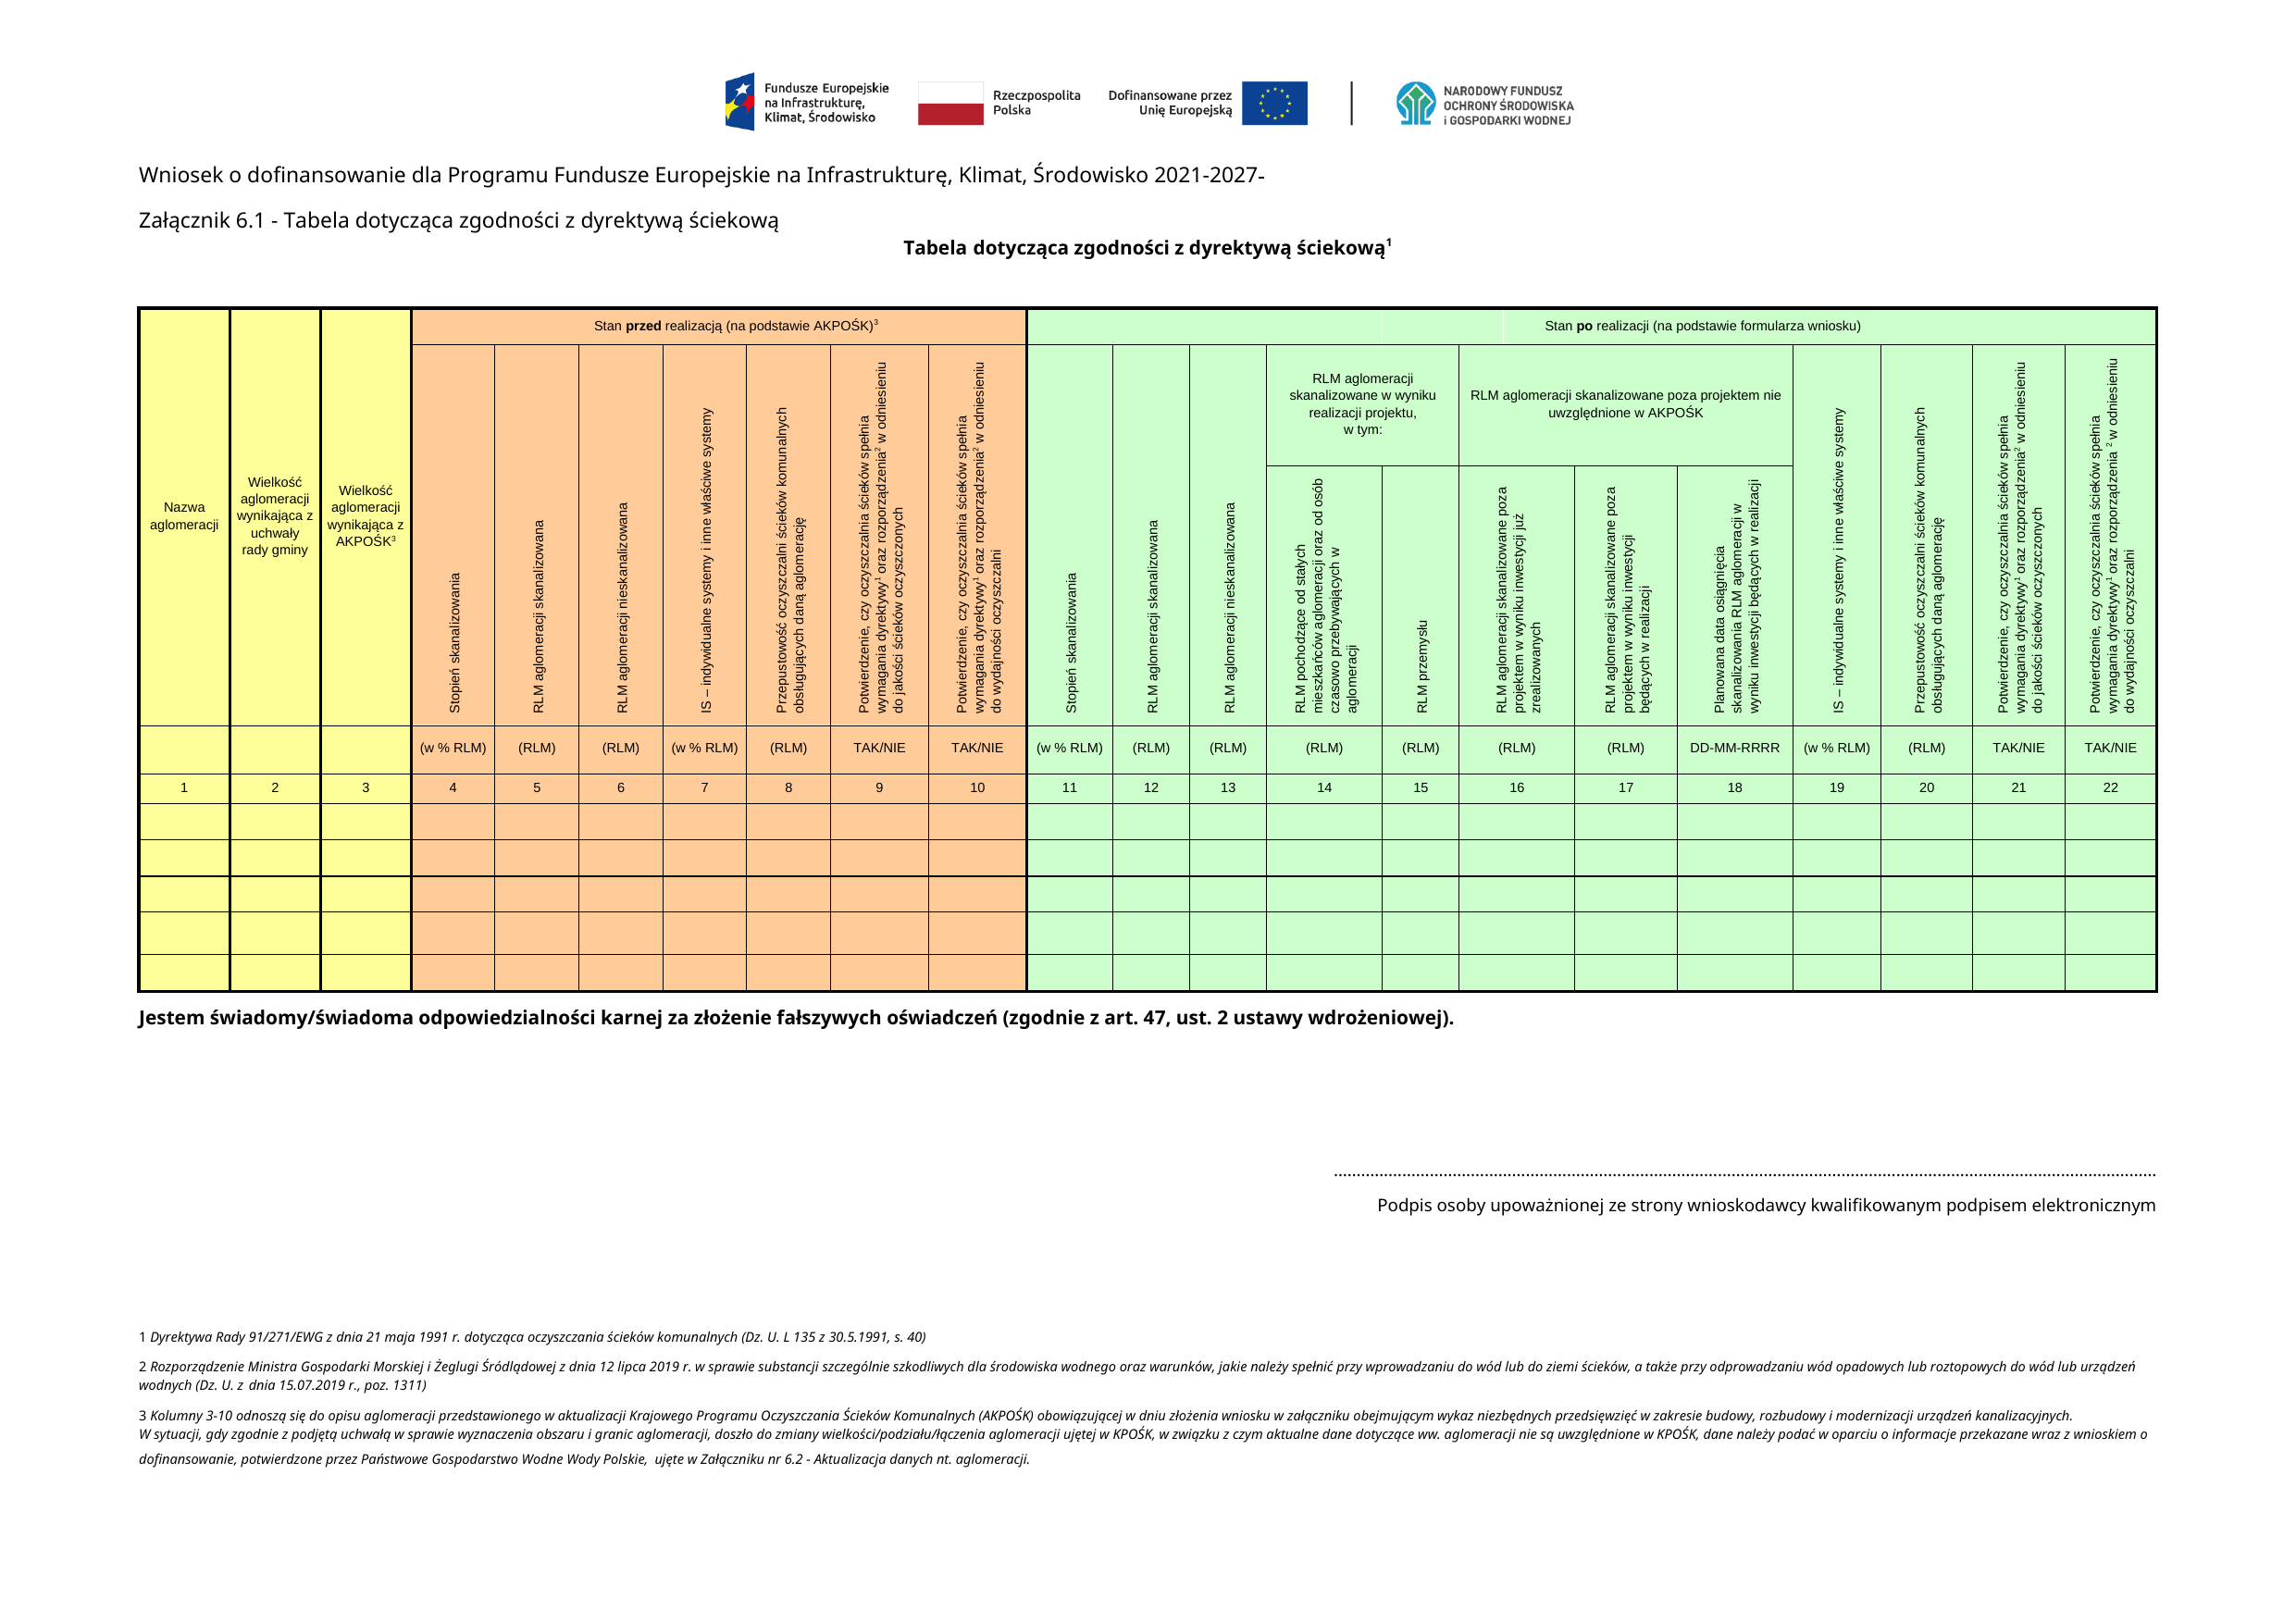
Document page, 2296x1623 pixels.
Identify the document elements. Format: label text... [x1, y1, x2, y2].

table_cell [141, 840, 229, 875]
table_cell [1028, 955, 1112, 990]
table_cell 19 [1793, 774, 1880, 803]
table_cell [747, 955, 830, 990]
table_cell [1028, 840, 1112, 875]
table_cell [1973, 840, 2065, 875]
table_cell [1190, 804, 1266, 839]
table_cell [1793, 877, 1880, 911]
table_cell [1575, 912, 1677, 954]
table_header Wielkość aglomeracji wynikająca z AKPOŚK3 [322, 310, 410, 725]
table_cell 14 [1267, 774, 1382, 803]
table_cell [231, 804, 319, 839]
table_cell [141, 726, 229, 774]
table_cell 12 [1113, 774, 1189, 803]
table_cell [322, 840, 410, 875]
table_cell [495, 840, 578, 875]
table_cell Stopień skanalizowania [1028, 345, 1112, 725]
table_cell 15 [1383, 774, 1458, 803]
table_cell 16 [1459, 774, 1574, 803]
table_cell [413, 877, 494, 911]
table_cell [1973, 912, 2065, 954]
table_cell (w % RLM) [413, 726, 494, 774]
table_cell [831, 804, 928, 839]
table_header [1267, 310, 1382, 344]
table_cell (RLM) [495, 726, 578, 774]
table_cell [579, 877, 663, 911]
table_cell RLM aglomeracji skanalizowane poza projektem nie uwzględnione w AKPOŚK [1459, 345, 1793, 465]
table_cell RLM przemysłu [1383, 466, 1458, 725]
table_cell 18 [1678, 774, 1793, 803]
table_cell IS – indywidualne systemy i inne właściwe systemy [664, 345, 746, 725]
table_cell [831, 955, 928, 990]
table_cell [495, 877, 578, 911]
table_cell [929, 955, 1025, 990]
table_cell DD-MM-RRRR [1678, 726, 1793, 774]
table_cell [1575, 840, 1677, 875]
table_cell [664, 804, 746, 839]
table_cell [1383, 955, 1458, 990]
table_cell [1383, 804, 1458, 839]
table_cell Stopień skanalizowania [413, 345, 494, 725]
table_cell [1575, 877, 1677, 911]
table_cell [413, 804, 494, 839]
table_cell [231, 912, 319, 954]
table_cell (RLM) [1267, 726, 1382, 774]
table_cell [1028, 804, 1112, 839]
text W sytuacji, gdy zgodnie z podjętą uchwałą w sprawie wyznaczenia obszaru i granic aglomeracji, doszło do zmiany wielkości/podziału/łączenia aglomeracji ujętej w KPOŚK, w związku z czym aktualne dane dotyczące ww. aglomeracji nie są uwzględnione w KPOŚK, dane należy podać w oparciu o informacje przekazane wraz z wnioskiem o dofinansowanie, potwierdzone przez Państwowe Gospodarstwo Wodne Wody Polskie, ujęte w Załączniku nr 6.2 - Aktualizacja danych nt. aglomeracji. [139, 1424, 2156, 1469]
table_cell [495, 955, 578, 990]
table_cell Potwierdzenie, czy oczyszczalnia ścieków spełnia wymagania dyrektywy1 oraz rozporządzenia 2 w odniesieniu do wydajności oczyszczalni [2066, 345, 2155, 725]
table_cell [231, 840, 319, 875]
list Jestem świadomy/świadoma odpowiedzialności karnej za złożenie fałszywych oświadczeń (zgodnie z art. 47, ust. 2 ustawy wdrożeniowej). [139, 1004, 2156, 1031]
table_cell Planowana data osiągnięcia skanalizowania RLM aglomeracji w wyniku inwestycji będących w realizacji [1678, 466, 1793, 725]
table_cell 8 [747, 774, 830, 803]
table_cell (RLM) [1113, 726, 1189, 774]
table_cell [141, 912, 229, 954]
table_cell RLM pochodzące od stałych mieszkańców aglomeracji oraz od osób czasowo przebywających w aglomeracji [1267, 466, 1382, 725]
table_cell [929, 877, 1025, 911]
table_cell [1678, 840, 1793, 875]
table_header Stan po realizacji (na podstawie formularza wniosku) [1504, 310, 2155, 344]
table_cell Przepustowość oczyszczalni ścieków komunalnych obsługujących daną aglomerację [747, 345, 830, 725]
table_cell [231, 877, 319, 911]
table_cell [1575, 955, 1677, 990]
table_cell [1973, 955, 2065, 990]
text 2 Rozporządzenie Ministra Gospodarki Morskiej i Żeglugi Śródlądowej z dnia 12 lipca 2019 r. w sprawie substancji szczególnie szkodliwych dla środowiska wodnego oraz warunków, jakie należy spełnić przy wprowadzaniu do wód lub do ziemi ścieków, a także przy odprowadzaniu wód opadowych lub roztopowych do wód lub urządzeń wodnych (Dz. U. z dnia 15.07.2019 r., poz. 1311) [139, 1357, 2156, 1394]
table_cell [929, 840, 1025, 875]
table_cell [1678, 804, 1793, 839]
table_cell (RLM) [1459, 726, 1574, 774]
table_cell [747, 840, 830, 875]
table_cell 22 [2066, 774, 2155, 803]
table_cell (w % RLM) [664, 726, 746, 774]
table_cell (RLM) [1383, 726, 1458, 774]
table_cell [664, 955, 746, 990]
table_cell [1459, 912, 1574, 954]
table_cell [2066, 877, 2155, 911]
table_cell (RLM) [1575, 726, 1677, 774]
text 3 Kolumny 3-10 odnoszą się do opisu aglomeracji przedstawionego w aktualizacji Krajowego Programu Oczyszczania Ścieków Komunalnych (AKPOŚK) obowiązującej w dniu złożenia wniosku w załączniku obejmującym wykaz niezbędnych przedsięwzięć w zakresie budowy, rozbudowy i modernizacji urządzeń kanalizacyjnych. [139, 1406, 2156, 1424]
table_cell Potwierdzenie, czy oczyszczalnia ścieków spełnia wymagania dyrektywy1 oraz rozporządzenia2 w odniesieniu do jakości ścieków oczyszczonych [1973, 345, 2065, 725]
table_cell 5 [495, 774, 578, 803]
text 1 Dyrektywa Rady 91/271/EWG z dnia 21 maja 1991 r. dotycząca oczyszczania ścieków komunalnych (Dz. U. L 135 z 30.5.1991, s. 40) [139, 1328, 2156, 1345]
table_cell [1881, 804, 1972, 839]
table_cell [322, 726, 410, 774]
table_cell [1267, 877, 1382, 911]
table_cell [579, 912, 663, 954]
table_cell Przepustowość oczyszczalni ścieków komunalnych obsługujących daną aglomerację [1881, 345, 1972, 725]
table_cell Potwierdzenie, czy oczyszczalnia ścieków spełnia wymagania dyrektywy1 oraz rozporządzenia2 w odniesieniu do wydajności oczyszczalni [929, 345, 1025, 725]
table_header Nazwa aglomeracji [141, 310, 229, 725]
table_cell [1383, 840, 1458, 875]
table_cell [1267, 840, 1382, 875]
table_cell [929, 804, 1025, 839]
table_cell (RLM) [1190, 726, 1266, 774]
table_cell [413, 955, 494, 990]
table_cell [1028, 877, 1112, 911]
table_cell [1678, 912, 1793, 954]
table_cell [1881, 912, 1972, 954]
table_cell [831, 912, 928, 954]
table_header [1224, 310, 1267, 344]
table_cell [1113, 912, 1189, 954]
table_cell [579, 804, 663, 839]
table_cell [664, 877, 746, 911]
table_header Stan przed realizacją (na podstawie AKPOŚK)3 [413, 310, 1025, 344]
table_cell RLM aglomeracji skanalizowane w wyniku realizacji projektu, w tym: [1267, 345, 1458, 465]
table_cell (RLM) [1881, 726, 1972, 774]
table_cell [322, 877, 410, 911]
text ……………………………………………………………………………………………………………………………………………………………… [753, 1158, 2156, 1182]
table_cell RLM aglomeracji skanalizowana [495, 345, 578, 725]
table_cell [2066, 804, 2155, 839]
table_cell [1678, 877, 1793, 911]
table_header [1189, 310, 1224, 344]
table_cell [1267, 955, 1382, 990]
picture [710, 57, 1585, 145]
table_cell [831, 840, 928, 875]
table_cell 13 [1190, 774, 1266, 803]
table_cell [664, 912, 746, 954]
table_cell [747, 912, 830, 954]
table_cell RLM aglomeracji skanalizowana [1113, 345, 1189, 725]
table_cell 10 [929, 774, 1025, 803]
table_cell 20 [1881, 774, 1972, 803]
table_cell [413, 912, 494, 954]
table_cell [322, 804, 410, 839]
table_header [1028, 310, 1189, 344]
table_cell [141, 804, 229, 839]
table_cell [1973, 804, 2065, 839]
text Podpis osoby upoważnionej ze strony wnioskodawcy kwalifikowanym podpisem elektronicznym [753, 1193, 2156, 1217]
table_cell 9 [831, 774, 928, 803]
table_cell RLM aglomeracji nieskanalizowana [579, 345, 663, 725]
table_cell [322, 955, 410, 990]
table_cell 17 [1575, 774, 1677, 803]
table_cell 21 [1973, 774, 2065, 803]
table_cell [1881, 877, 1972, 911]
table_cell [413, 840, 494, 875]
table_cell [495, 804, 578, 839]
table_cell [1190, 840, 1266, 875]
table_cell [495, 912, 578, 954]
table_cell 11 [1028, 774, 1112, 803]
table_cell 7 [664, 774, 746, 803]
table_cell [1793, 955, 1880, 990]
table_cell 2 [231, 774, 319, 803]
table_cell TAK/NIE [831, 726, 928, 774]
table_cell 1 [141, 774, 229, 803]
table_cell [747, 804, 830, 839]
table_cell [2066, 840, 2155, 875]
table_header [1383, 310, 1503, 344]
table_cell [747, 877, 830, 911]
table_cell TAK/NIE [929, 726, 1025, 774]
table_cell [1028, 912, 1112, 954]
table_cell [1113, 840, 1189, 875]
table_cell 6 [579, 774, 663, 803]
table_cell [231, 726, 319, 774]
table_cell (RLM) [747, 726, 830, 774]
table_cell [664, 840, 746, 875]
table_cell Potwierdzenie, czy oczyszczalnia ścieków spełnia wymagania dyrektywy1 oraz rozporządzenia2 w odniesieniu do jakości ścieków oczyszczonych [831, 345, 928, 725]
table_cell [2066, 912, 2155, 954]
table_cell [1881, 840, 1972, 875]
table_cell [831, 877, 928, 911]
text Tabela dotycząca zgodności z dyrektywą ściekową1 [139, 234, 2156, 260]
table_cell [322, 912, 410, 954]
table_cell [579, 840, 663, 875]
table_cell [1881, 955, 1972, 990]
table_cell [579, 955, 663, 990]
table_cell TAK/NIE [1973, 726, 2065, 774]
table_header Wielkość aglomeracji wynikająca z uchwały rady gminy [231, 310, 319, 725]
table_cell RLM aglomeracji nieskanalizowana [1190, 345, 1266, 725]
table_cell IS – indywidualne systemy i inne właściwe systemy [1793, 345, 1880, 725]
table_cell [2066, 955, 2155, 990]
table_cell [1459, 804, 1574, 839]
table_cell RLM aglomeracji skanalizowane poza projektem w wyniku inwestycji już zrealizowanych [1459, 466, 1574, 725]
table_cell [1383, 912, 1458, 954]
table_cell [1267, 804, 1382, 839]
table_cell [1575, 804, 1677, 839]
table_cell [1113, 804, 1189, 839]
table_cell (RLM) [579, 726, 663, 774]
table_cell [1973, 877, 2065, 911]
table_cell 4 [413, 774, 494, 803]
table_cell [1267, 912, 1382, 954]
table_cell [1459, 955, 1574, 990]
table_cell 3 [322, 774, 410, 803]
table_cell [1459, 877, 1574, 911]
table_cell (w % RLM) [1028, 726, 1112, 774]
table_cell [141, 955, 229, 990]
table_cell [141, 877, 229, 911]
table_cell [929, 912, 1025, 954]
table_cell [1678, 955, 1793, 990]
table_cell (w % RLM) [1793, 726, 1880, 774]
table_cell [1459, 840, 1574, 875]
table_cell RLM aglomeracji skanalizowane poza projektem w wyniku inwestycji będących w realizacji [1575, 466, 1677, 725]
table_cell [1383, 877, 1458, 911]
table_cell [1793, 840, 1880, 875]
table_cell [1793, 912, 1880, 954]
table_cell TAK/NIE [2066, 726, 2155, 774]
table_cell [231, 955, 319, 990]
table_cell [1113, 955, 1189, 990]
table_cell [1190, 912, 1266, 954]
table_cell [1190, 877, 1266, 911]
table_cell [1113, 877, 1189, 911]
table_cell [1190, 955, 1266, 990]
table_cell [1793, 804, 1880, 839]
